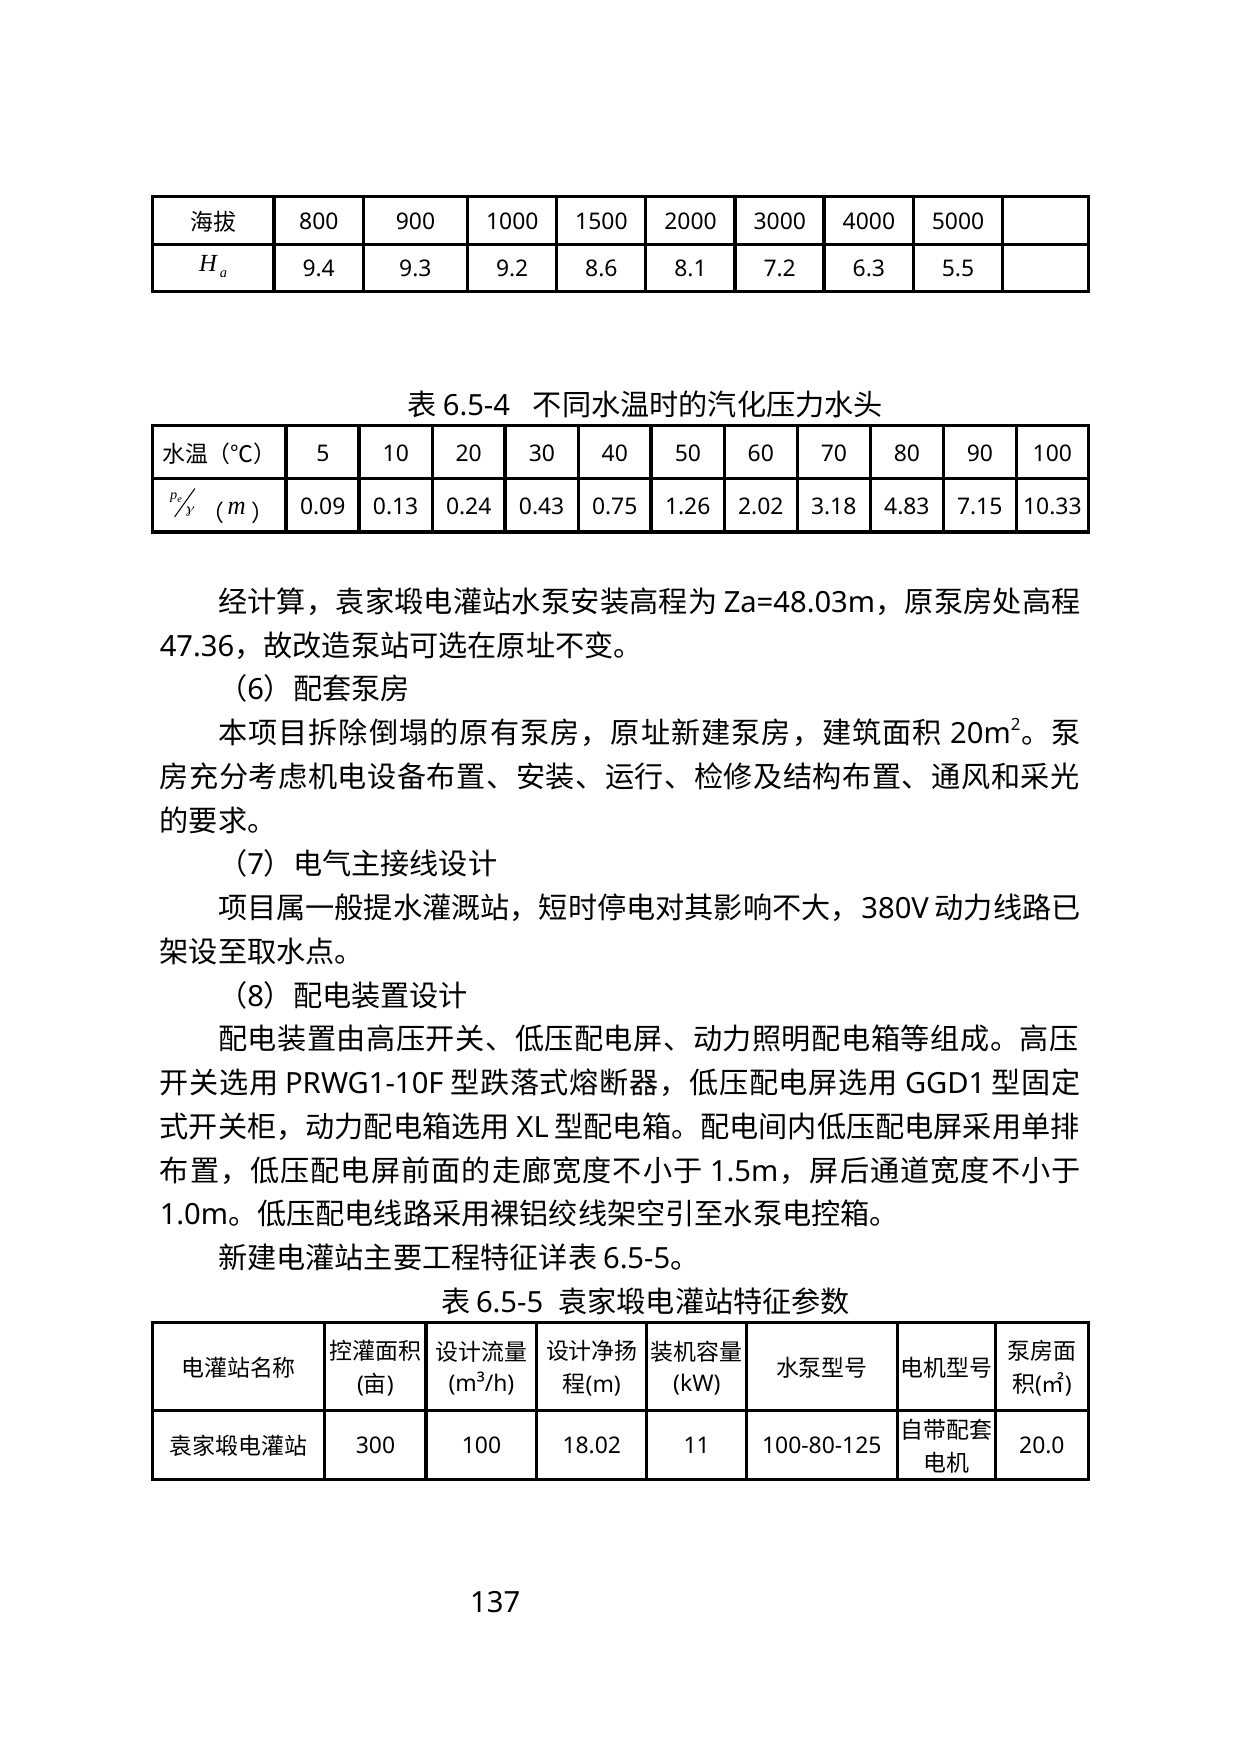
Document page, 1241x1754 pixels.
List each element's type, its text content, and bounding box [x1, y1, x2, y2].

text 表6.5-5 袁家塅电灌站特征参数 [159, 1277, 1081, 1321]
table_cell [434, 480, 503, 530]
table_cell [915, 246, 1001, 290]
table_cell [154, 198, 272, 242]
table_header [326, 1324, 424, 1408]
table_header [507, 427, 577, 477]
text （8）配电装置设计 [159, 971, 1081, 1015]
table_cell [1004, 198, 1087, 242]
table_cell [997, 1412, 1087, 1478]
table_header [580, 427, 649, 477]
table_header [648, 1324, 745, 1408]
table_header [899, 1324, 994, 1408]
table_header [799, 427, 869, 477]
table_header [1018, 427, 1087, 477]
text 新建电灌站主要工程特征详表6.5-5。 [159, 1233, 1081, 1277]
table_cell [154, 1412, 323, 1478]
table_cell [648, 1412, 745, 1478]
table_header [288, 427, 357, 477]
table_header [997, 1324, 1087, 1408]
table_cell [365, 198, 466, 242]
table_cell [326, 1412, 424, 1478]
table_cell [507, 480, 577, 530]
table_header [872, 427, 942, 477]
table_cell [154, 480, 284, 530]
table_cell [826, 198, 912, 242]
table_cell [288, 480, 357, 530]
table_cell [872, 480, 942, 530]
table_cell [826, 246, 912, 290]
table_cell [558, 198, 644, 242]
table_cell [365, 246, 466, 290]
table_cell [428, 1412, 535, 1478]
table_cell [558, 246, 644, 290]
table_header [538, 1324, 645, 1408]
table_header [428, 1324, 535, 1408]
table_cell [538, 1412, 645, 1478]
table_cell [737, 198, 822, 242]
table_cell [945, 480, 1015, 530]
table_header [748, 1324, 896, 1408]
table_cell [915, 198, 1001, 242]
text 本项目拆除倒塌的原有泵房，原址新建泵房，建筑面积20m2。泵房充分考虑机电设备布置、安装、运行、检修及结构布置、通风和采光的要求。 [159, 708, 1081, 840]
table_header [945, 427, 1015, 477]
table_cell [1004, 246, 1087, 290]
text （6）配套泵房 [159, 665, 1081, 708]
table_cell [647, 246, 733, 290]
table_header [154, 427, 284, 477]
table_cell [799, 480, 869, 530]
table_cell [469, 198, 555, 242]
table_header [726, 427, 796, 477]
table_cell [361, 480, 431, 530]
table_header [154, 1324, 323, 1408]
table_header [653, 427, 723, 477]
text 经计算，袁家塅电灌站水泵安装高程为Za=48.03m，原泵房处高程47.36，故改造泵站可选在原址不变。 [159, 577, 1081, 665]
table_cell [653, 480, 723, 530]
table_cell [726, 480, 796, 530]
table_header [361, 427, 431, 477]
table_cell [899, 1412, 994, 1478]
text （7）电气主接线设计 [159, 840, 1081, 883]
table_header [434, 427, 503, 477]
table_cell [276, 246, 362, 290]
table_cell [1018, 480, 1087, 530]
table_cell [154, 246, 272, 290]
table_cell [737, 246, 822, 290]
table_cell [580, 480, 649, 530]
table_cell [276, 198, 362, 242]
text 配电装置由高压开关、低压配电屏、动力照明配电箱等组成。高压开关选用PRWG1-10F型跌落式熔断器，低压配电屏选用GGD1型固定式开关柜，动力配电箱选用XL型配电箱。配电间内低压配电屏采用单排布置，低压配电屏前面的走廊宽度不小于1.5m，屏后通道宽度不小于1.0m。低压配电线路采用裸铝绞线架空引至水泵电控箱。 [159, 1015, 1081, 1233]
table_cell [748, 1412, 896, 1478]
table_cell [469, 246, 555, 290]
text 项目属一般提水灌溉站，短时停电对其影响不大，380V动力线路已架设至取水点。 [159, 883, 1081, 971]
text 表6.5-4 不同水温时的汽化压力水头 [159, 380, 1081, 424]
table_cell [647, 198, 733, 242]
